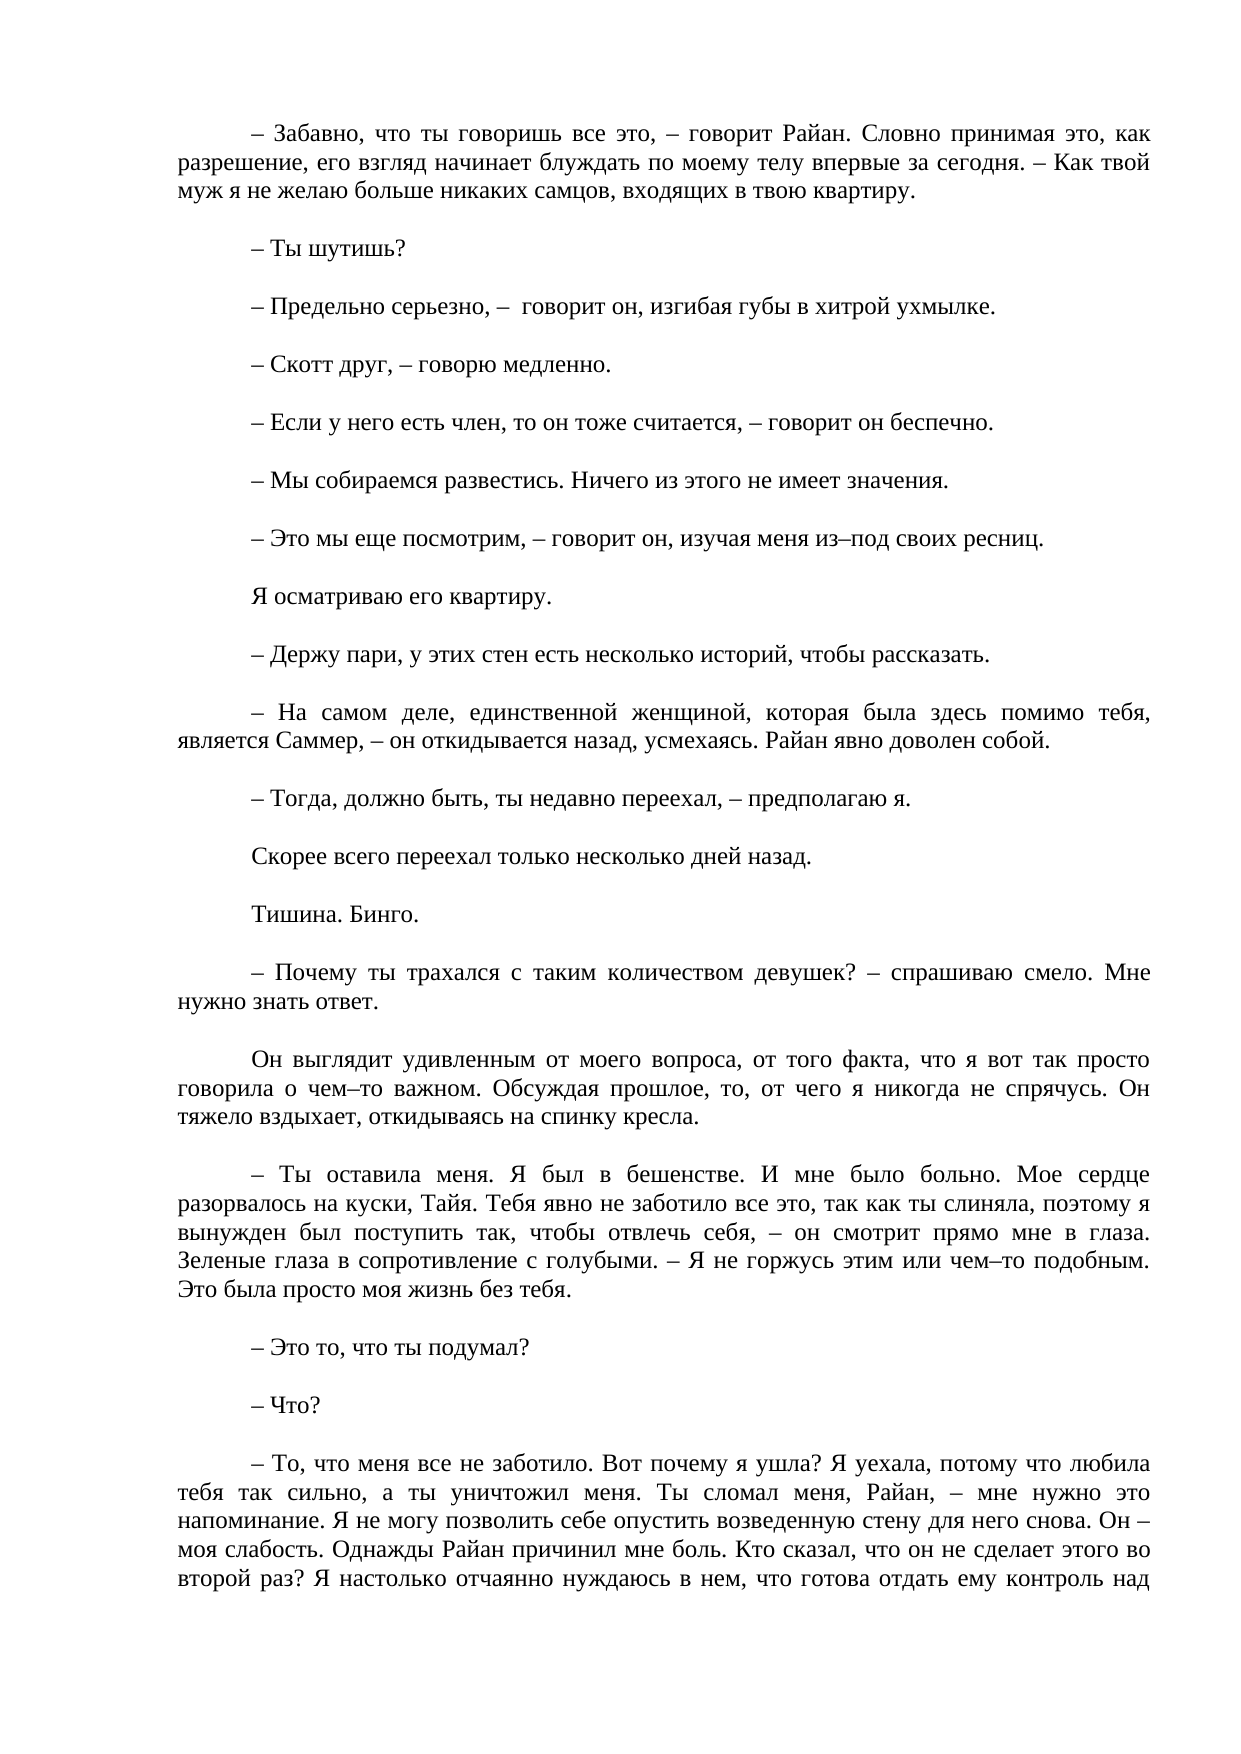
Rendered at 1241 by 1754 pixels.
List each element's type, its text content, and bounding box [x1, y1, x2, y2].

text – Почему ты трахался с таким количеством девушек? – спрашиваю смело. Мне нужно знать ответ. [177, 957, 1152, 1015]
text Тишина. Бинго. [177, 899, 1152, 928]
text – Ты шутишь? [177, 233, 1152, 262]
text Я осматриваю его квартиру. [177, 581, 1152, 610]
text Он выглядит удивленным от моего вопроса, от того факта, что я вот так просто говорила о чем–то важном. Обсуждая прошлое, то, от чего я никогда не спрячусь. Он тяжело вздыхает, откидываясь на спинку кресла. [177, 1044, 1152, 1130]
text – Это то, что ты подумал? [177, 1332, 1152, 1361]
text – Тогда, должно быть, ты недавно переехал, – предполагаю я. [177, 783, 1152, 812]
text – Мы собираемся развестись. Ничего из этого не имеет значения. [177, 465, 1152, 494]
text – Предельно серьезно, – говорит он, изгибая губы в хитрой ухмылке. [177, 291, 1152, 320]
text Скорее всего переехал только несколько дней назад. [177, 841, 1152, 870]
text – Если у него есть член, то он тоже считается, – говорит он беспечно. [177, 407, 1152, 436]
text – Это мы еще посмотрим, – говорит он, изучая меня из–под своих ресниц. [177, 523, 1152, 552]
text – Держу пари, у этих стен есть несколько историй, чтобы рассказать. [177, 639, 1152, 668]
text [177, 1448, 1152, 1592]
text – На самом деле, единственной женщиной, которая была здесь помимо тебя, является Саммер, – он откидывается назад, усмехаясь. Райан явно доволен собой. [177, 697, 1152, 754]
text – Что? [177, 1390, 1152, 1419]
text – Ты оставила меня. Я был в бешенстве. И мне было больно. Мое сердце разорвалось на куски, Тайя. Тебя явно не заботило все это, так как ты слиняла, поэтому я вынужден был поступить так, чтобы отвлечь себя, – он смотрит прямо мне в глаза. Зеленые глаза в сопротивление с голубыми. – Я не горжусь этим или чем–то подобным. Это была просто моя жизнь без тебя. [177, 1159, 1152, 1303]
text – Забавно, что ты говоришь все это, – говорит Райан. Словно принимая это, как разрешение, его взгляд начинает блуждать по моему телу впервые за сегодня. – Как твой муж я не желаю больше никаких самцов, входящих в твою квартиру. [177, 118, 1152, 204]
text – Скотт друг, – говорю медленно. [177, 349, 1152, 378]
